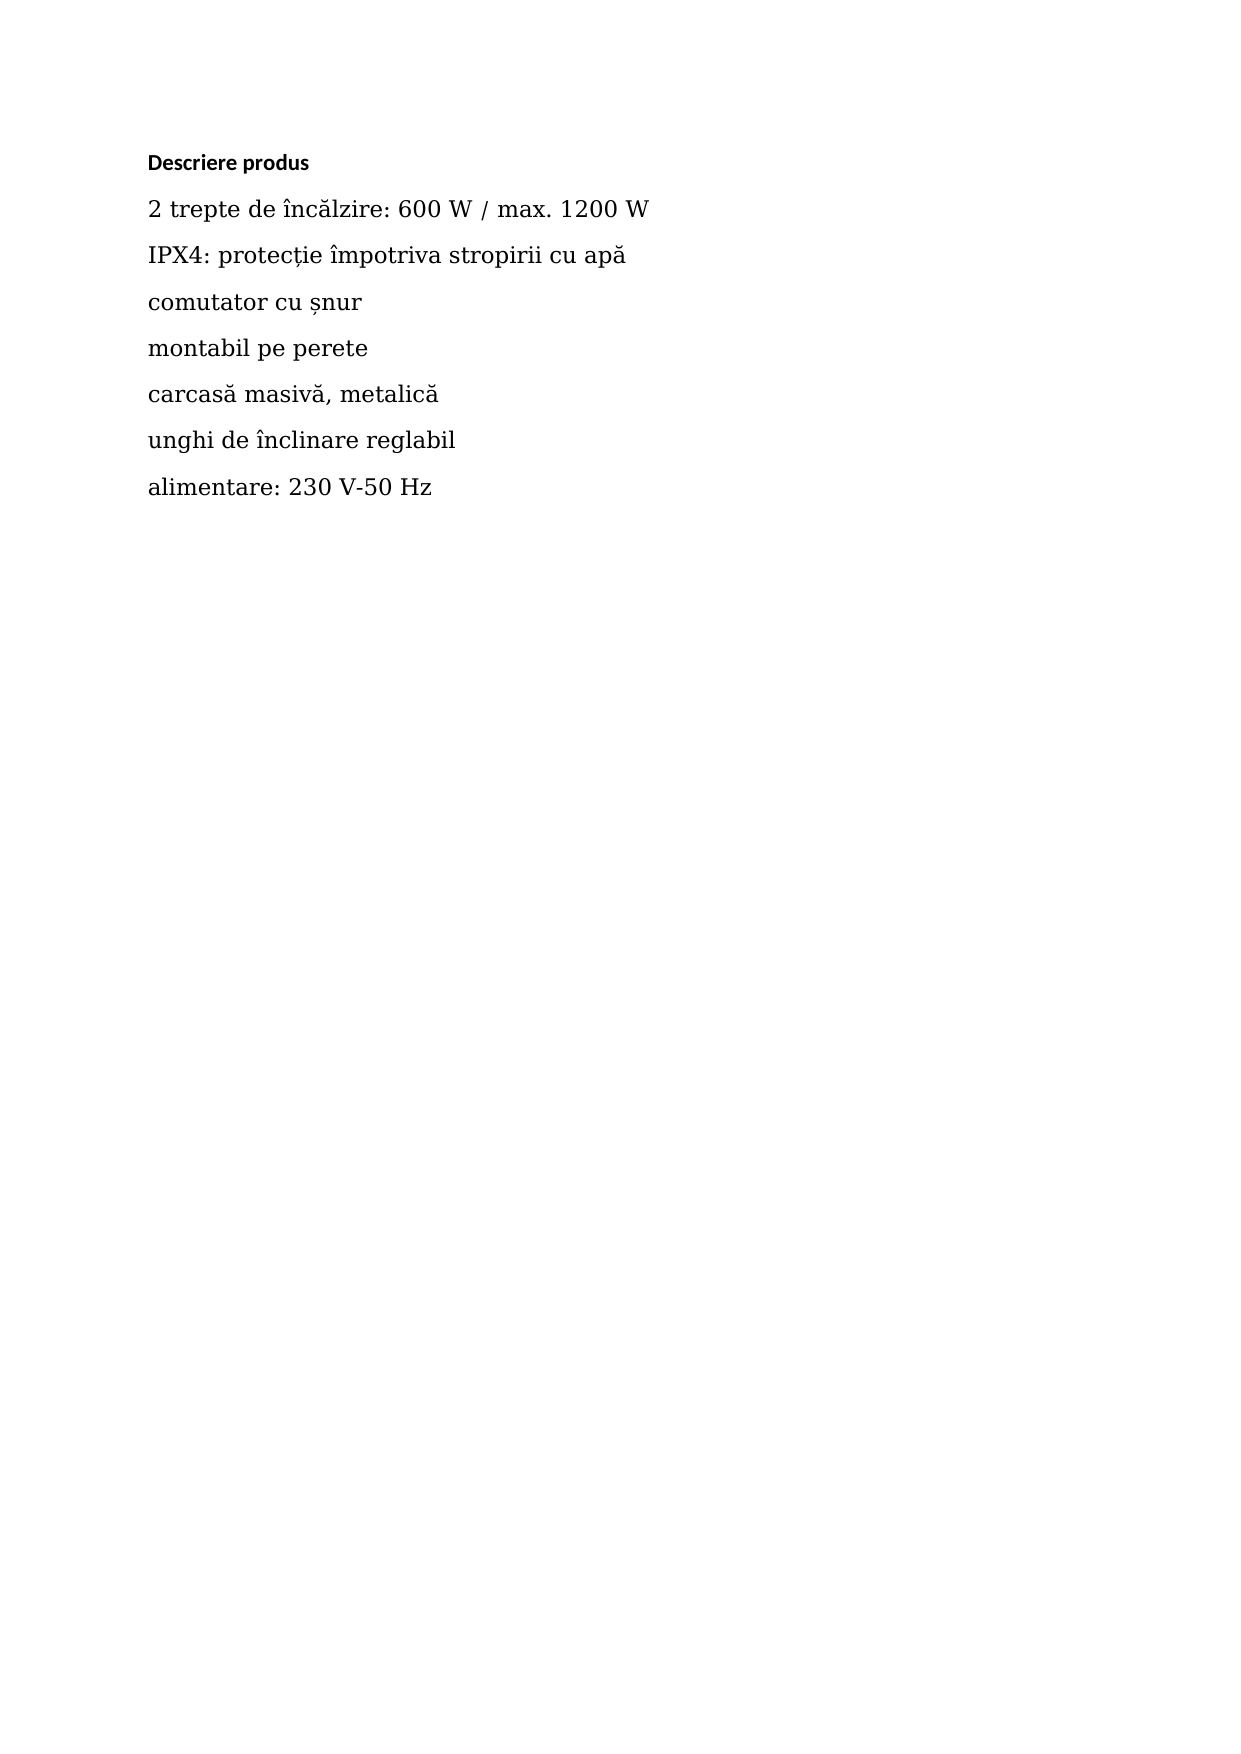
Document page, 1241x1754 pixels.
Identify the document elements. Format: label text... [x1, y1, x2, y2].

text Descriere produs [148, 148, 1093, 176]
text alimentare: 230 V-50 Hz [148, 473, 1093, 500]
text unghi de înclinare reglabil [148, 426, 1093, 454]
text IPX4: protecție împotriva stropirii cu apă [148, 241, 1093, 268]
text montabil pe perete [148, 333, 1093, 361]
text 2 trepte de încălzire: 600 W / max. 1200 W [148, 194, 1093, 222]
text carcasă masivă, metalică [148, 380, 1093, 407]
text comutator cu șnur [148, 287, 1093, 315]
